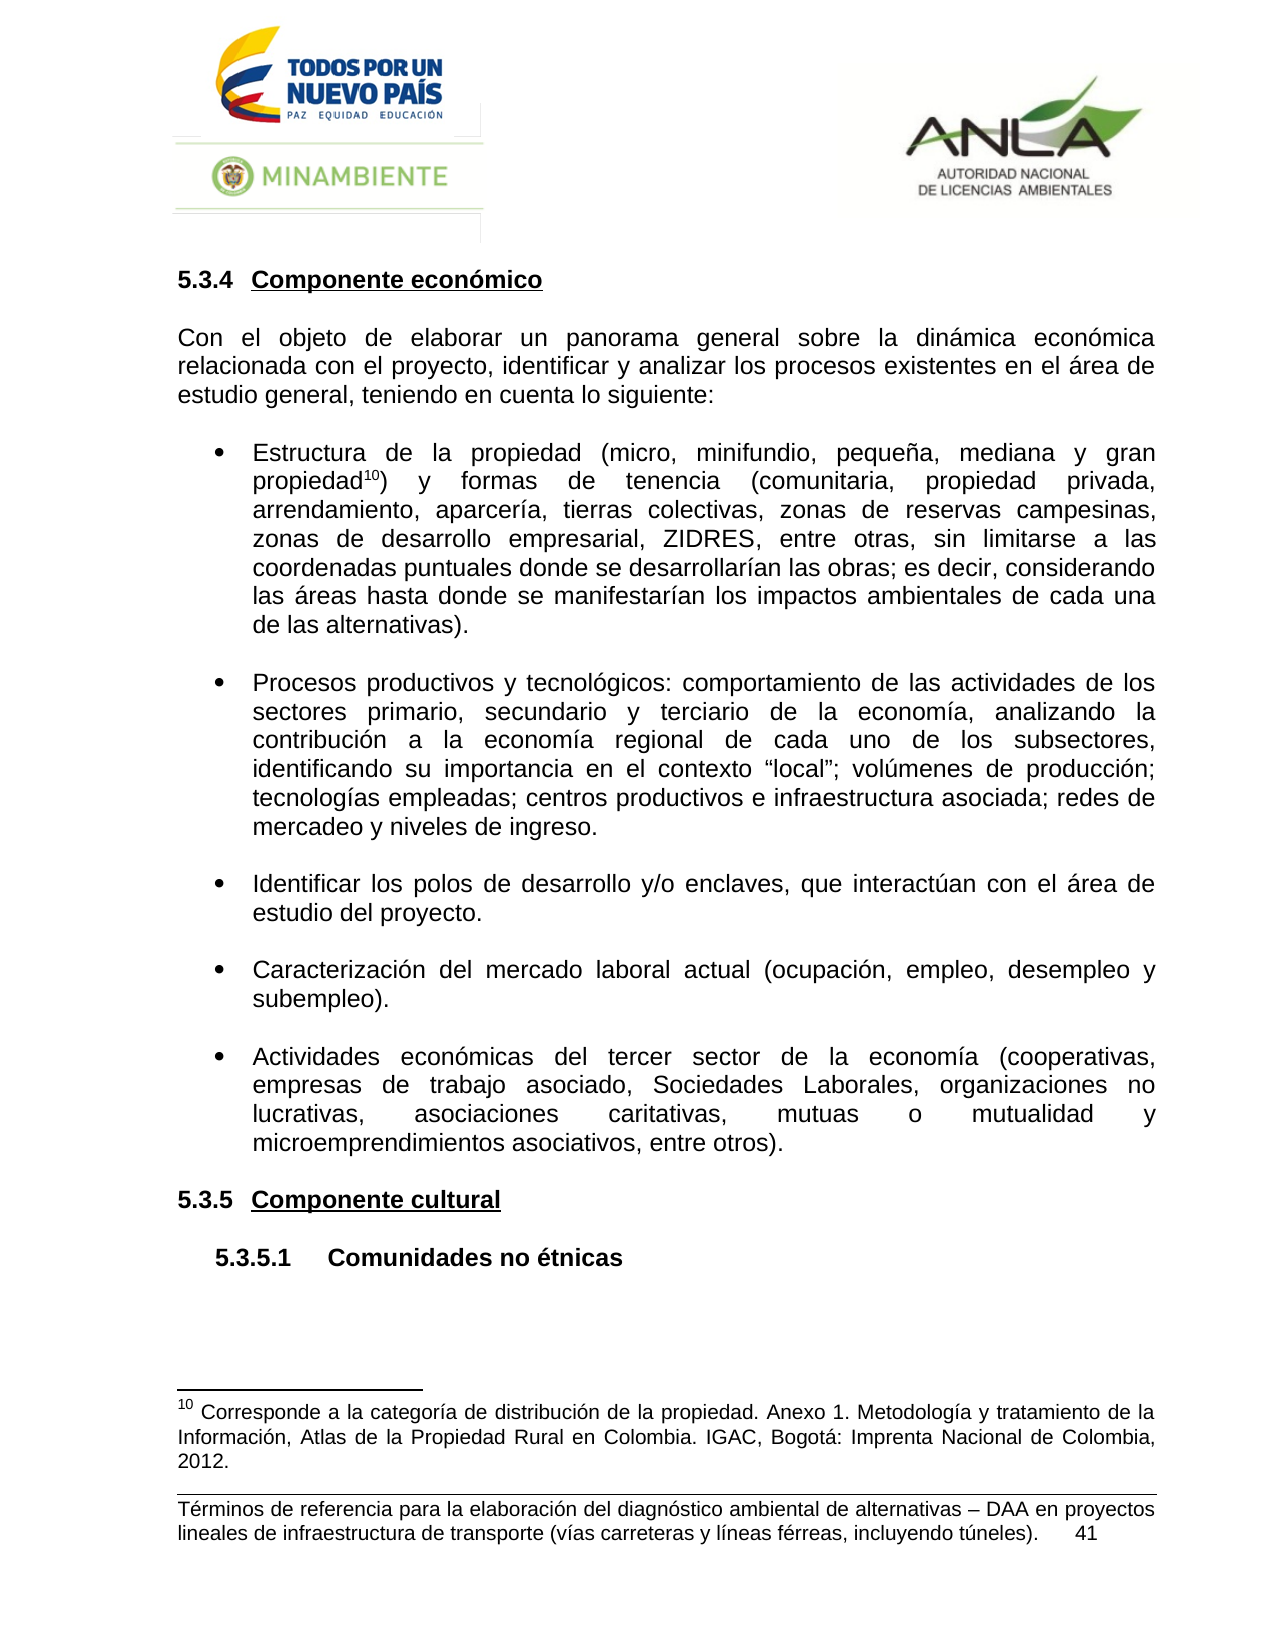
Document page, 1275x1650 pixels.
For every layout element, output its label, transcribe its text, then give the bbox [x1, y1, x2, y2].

list Actividades económicas del tercer sector de la economía (cooperativas, empresas de trabajo asociado, Sociedades Laborales, organizaciones no lucrativas, asociaciones caritativas, mutuas o mutualidad y microemprendimientos asociativos, entre otros). [215, 1042, 1157, 1157]
list Estructura de la propiedad (micro, minifundio, pequeña, mediana y gran propiedad) y formas de tenencia (comunitaria, propiedad privada, arrendamiento, aparcería, tierras colectivas, zonas de reservas campesinas, zonas de desarrollo empresarial, ZIDRES, entre otras, sin limitarse a las coordenadas puntuales donde se desarrollarían las obras; es decir, considerando las áreas hasta donde se manifestarían los impactos ambientales de cada una de las alternativas). [215, 437, 1157, 639]
list Caracterización del mercado laboral actual (ocupación, empleo, desempleo y subempleo). [215, 955, 1157, 1013]
subtitle Componente económico [177, 265, 1157, 294]
subtitle Comunidades no étnicas [215, 1243, 1157, 1272]
list Procesos productivos y tecnológicos: comportamiento de las actividades de los sectores primario, secundario y terciario de la economía, analizando la contribución a la economía regional de cada uno de los subsectores, identificando su importancia en el contexto “local”; volúmenes de producción; tecnologías empleadas; centros productivos e infraestructura asociada; redes de mercadeo y niveles de ingreso. [215, 668, 1157, 840]
list Identificar los polos de desarrollo y/o enclaves, que interactúan con el área de estudio del proyecto. [215, 869, 1157, 927]
text Con el objeto de elaborar un panorama general sobre la dinámica económica relacionada con el proyecto, identificar y analizar los procesos existentes en el área de estudio general, teniendo en cuenta lo siguiente: [177, 322, 1157, 409]
picture [172, 16, 487, 243]
picture [837, 63, 1200, 218]
subtitle Componente cultural [177, 1186, 1157, 1214]
